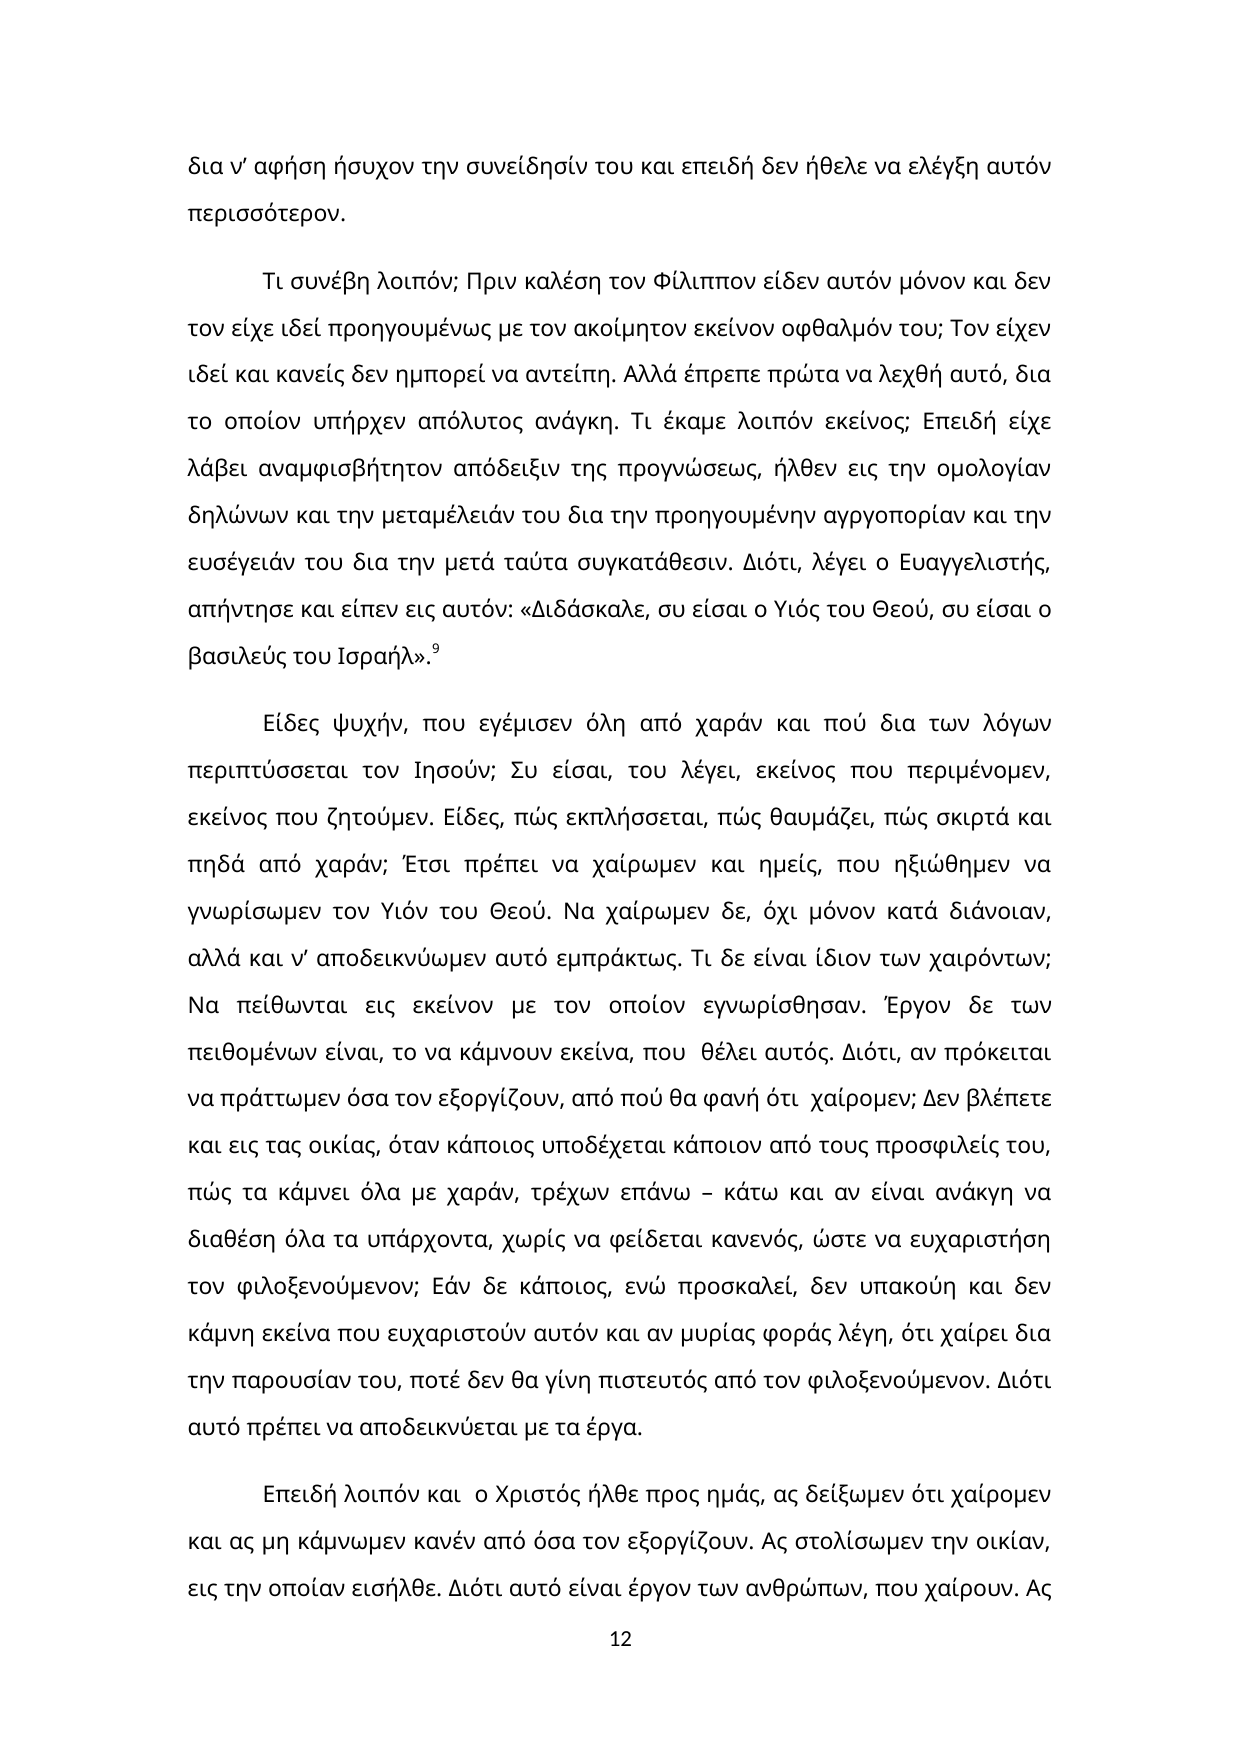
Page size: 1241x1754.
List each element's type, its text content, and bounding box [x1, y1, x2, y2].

text Είδες ψυχήν, που εγέμισεν όλη από χαράν και πού δια των λόγων περιπτύσσεται τον Ιησούν; Συ είσαι, του λέγει, εκείνος που περιμένομεν, εκείνος που ζητούμεν. Είδες, πώς εκπλήσσεται, πώς θαυμάζει, πώς σκιρτά και πηδά από χαράν; Έτσι πρέπει να χαίρωμεν και ημείς, που ηξιώθημεν να γνωρίσωμεν τον Υιόν του Θεού. Να χαίρωμεν δε, όχι μόνον κατά διάνοιαν, αλλά και ν’ αποδεικνύωμεν αυτό εμπράκτως. Τι δε είναι ίδιον των χαιρόντων; Να πείθωνται εις εκείνον με τον οποίον εγνωρίσθησαν. Έργον δε των πειθομένων είναι, το να κάμνουν εκείνα, που θέλει αυτός. Διότι, αν πρόκειται να πράττωμεν όσα τον εξοργίζουν, από πού θα φανή ότι χαίρομεν; Δεν βλέπετε και εις τας οικίας, όταν κάποιος υποδέχεται κάποιον από τους προσφιλείς του, πώς τα κάμνει όλα με χαράν, τρέχων επάνω – κάτω και αν είναι ανάκγη να διαθέση όλα τα υπάρχοντα, χωρίς να φείδεται κανενός, ώστε να ευχαριστήση τον φιλοξενούμενον; Εάν δε κάποιος, ενώ προσκαλεί, δεν υπακούη και δεν κάμνη εκείνα που ευχαριστούν αυτόν και αν μυρίας φοράς λέγη, ότι χαίρει δια την παρουσίαν του, ποτέ δεν θα γίνη πιστευτός από τον φιλοξενούμενον. Διότι αυτό πρέπει να αποδεικνύεται με τα έργα. [187, 707, 1053, 1442]
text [187, 1478, 1053, 1603]
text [187, 150, 1053, 228]
text Τι συνέβη λοιπόν; Πριν καλέση τον Φίλιππον είδεν αυτόν μόνον και δεν τον είχε ιδεί προηγουμένως με τον ακοίμητον εκείνον οφθαλμόν του; Τον είχεν ιδεί και κανείς δεν ημπορεί να αντείπη. Αλλά έπρεπε πρώτα να λεχθή αυτό, δια το οποίον υπήρχεν απόλυτος ανάγκη. Τι έκαμε λοιπόν εκείνος; Επειδή είχε λάβει αναμφισβήτητον απόδειξιν της προγνώσεως, ήλθεν εις την ομολογίαν δηλώνων και την μεταμέλειάν του δια την προηγουμένην αγργοπορίαν και την ευσέγειάν του δια την μετά ταύτα συγκατάθεσιν. Διότι, λέγει ο Ευαγγελιστής, απήντησε και είπεν εις αυτόν: «Διδάσκαλε, συ είσαι ο Υιός του Θεού, συ είσαι ο βασιλεύς του Ισραήλ».9 [187, 264, 1053, 671]
